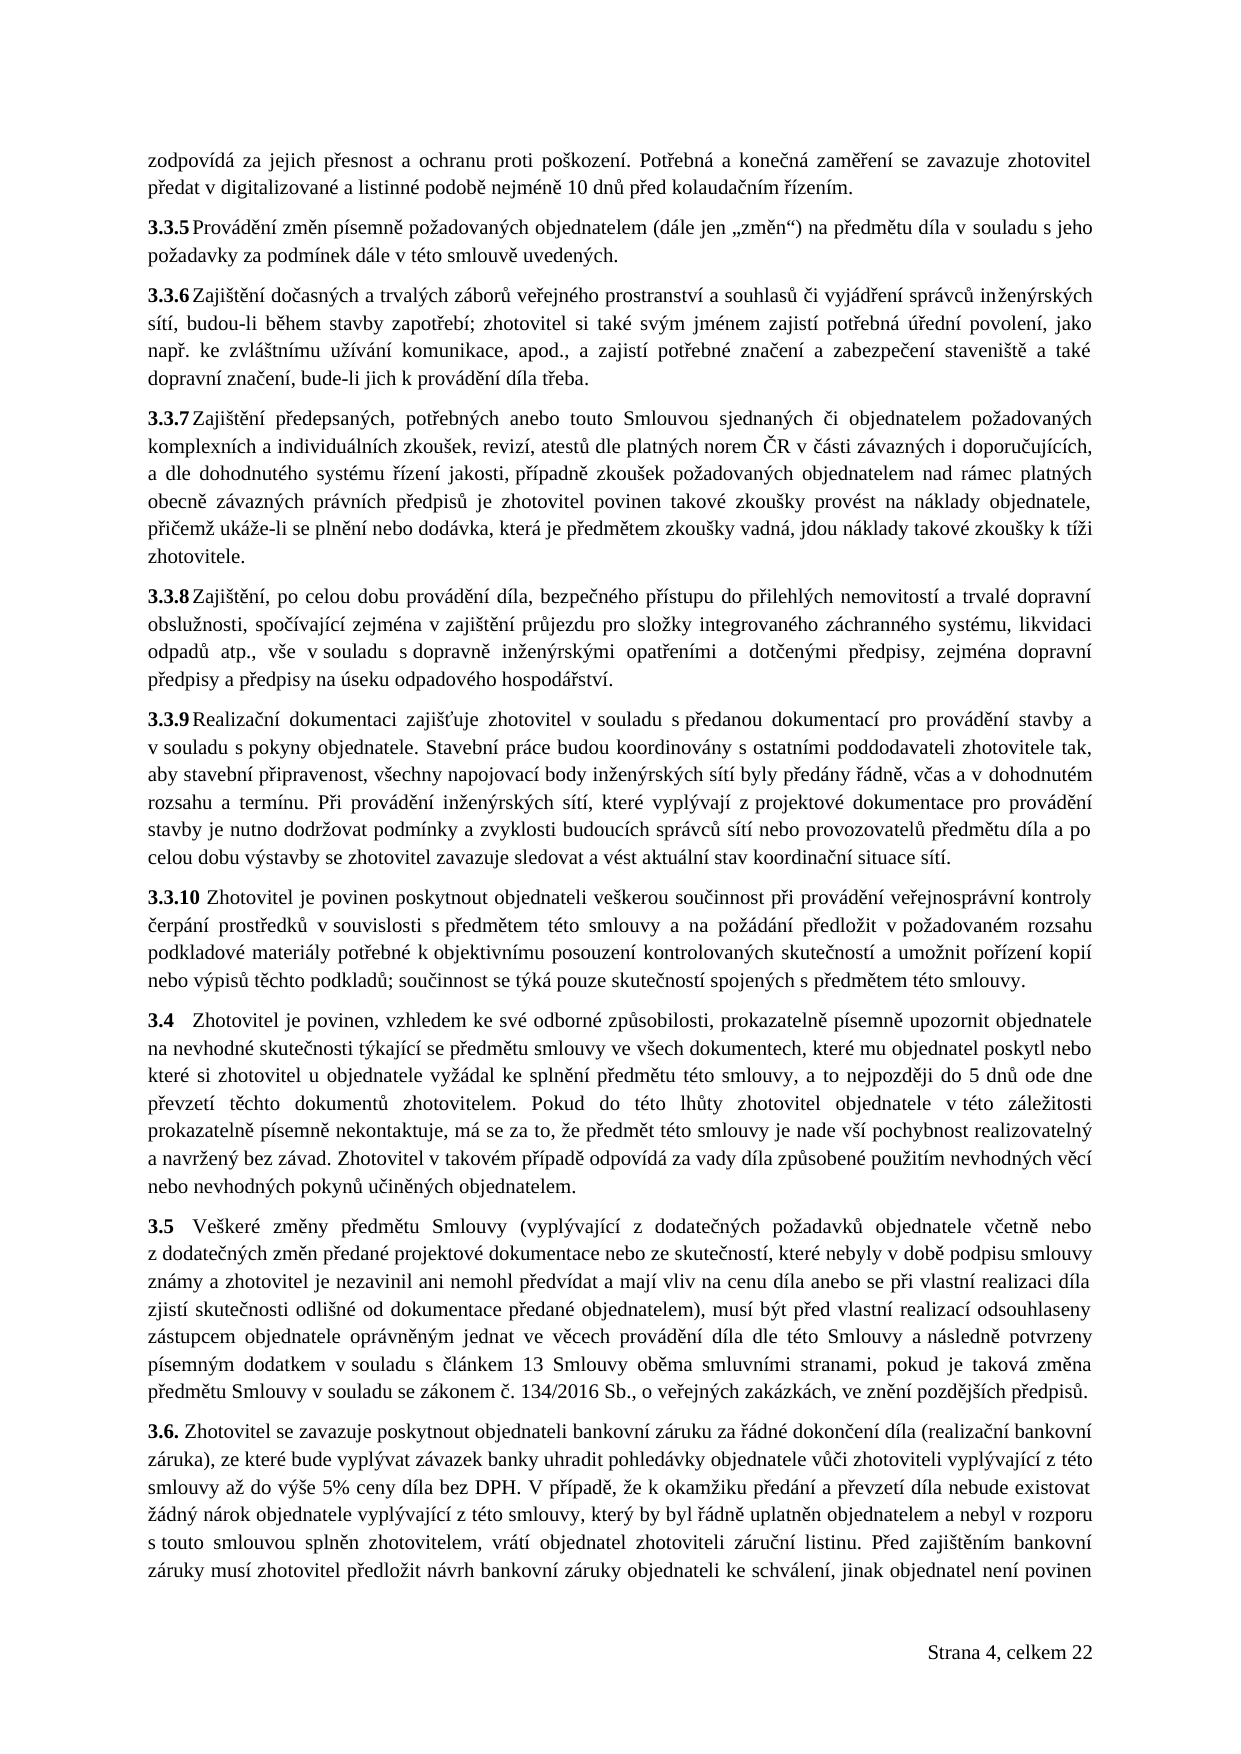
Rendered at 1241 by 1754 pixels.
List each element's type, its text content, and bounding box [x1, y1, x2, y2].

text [148, 1419, 1093, 1582]
text 3.3.9 Realizační dokumentaci zajišťuje zhotovitel v souladu s předanou dokumentací pro provádění stavby a v souladu s pokyny objednatele. Stavební práce budou koordinovány s ostatními poddodavateli zhotovitele tak, aby stavební připravenost, všechny napojovací body inženýrských sítí byly předány řádně, včas a v dohodnutém rozsahu a termínu. Při provádění inženýrských sítí, které vyplývají z projektové dokumentace pro provádění stavby je nutno dodržovat podmínky a zvyklosti budoucích správců sítí nebo provozovatelů předmětu díla a po celou dobu výstavby se zhotovitel zavazuje sledovat a vést aktuální stav koordinační situace sítí. [148, 707, 1093, 869]
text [148, 148, 1093, 199]
text 3.3.10 Zhotovitel je povinen poskytnout objednateli veškerou součinnost při provádění veřejnosprávní kontroly čerpání prostředků v souvislosti s předmětem této smlouvy a na požádání předložit v požadovaném rozsahu podkladové materiály potřebné k objektivnímu posouzení kontrolovaných skutečností a umožnit pořízení kopií nebo výpisů těchto podkladů; součinnost se týká pouze skutečností spojených s předmětem této smlouvy. [148, 885, 1093, 992]
text 3.5 Veškeré změny předmětu Smlouvy (vyplývající z dodatečných požadavků objednatele včetně nebo z dodatečných změn předané projektové dokumentace nebo ze skutečností, které nebyly v době podpisu smlouvy známy a zhotovitel je nezavinil ani nemohl předvídat a mají vliv na cenu díla anebo se při vlastní realizaci díla zjistí skutečnosti odlišné od dokumentace předané objednatelem), musí být před vlastní realizací odsouhlaseny zástupcem objednatele oprávněným jednat ve věcech provádění díla dle této Smlouvy a následně potvrzeny písemným dodatkem v souladu s článkem 13 Smlouvy oběma smluvními stranami, pokud je taková změna předmětu Smlouvy v souladu se zákonem č. 134/2016 Sb., o veřejných zakázkách, ve znění pozdějších předpisů. [148, 1214, 1093, 1403]
text 3.4 Zhotovitel je povinen, vzhledem ke své odborné způsobilosti, prokazatelně písemně upozornit objednatele na nevhodné skutečnosti týkající se předmětu smlouvy ve všech dokumentech, které mu objednatel poskytl nebo které si zhotovitel u objednatele vyžádal ke splnění předmětu této smlouvy, a to nejpozději do 5 dnů ode dne převzetí těchto dokumentů zhotovitelem. Pokud do této lhůty zhotovitel objednatele v této záležitosti prokazatelně písemně nekontaktuje, má se za to, že předmět této smlouvy je nade vší pochybnost realizovatelný a navržený bez závad. Zhotovitel v takovém případě odpovídá za vady díla způsobené použitím nevhodných věcí nebo nevhodných pokynů učiněných objednatelem. [148, 1008, 1093, 1198]
text 3.3.8 Zajištění, po celou dobu provádění díla, bezpečného přístupu do přilehlých nemovitostí a trvalé dopravní obslužnosti, spočívající zejména v zajištění průjezdu pro složky integrovaného záchranného systému, likvidaci odpadů atp., vše v souladu s dopravně inženýrskými opatřeními a dotčenými předpisy, zejména dopravní předpisy a předpisy na úseku odpadového hospodářství. [148, 584, 1093, 691]
text 3.3.5 Provádění změn písemně požadovaných objednatelem (dále jen „změn“) na předmětu díla v souladu s jeho požadavky za podmínek dále v této smlouvě uvedených. [148, 215, 1093, 267]
text 3.3.7 Zajištění předepsaných, potřebných anebo touto Smlouvou sjednaných či objednatelem požadovaných komplexních a individuálních zkoušek, revizí, atestů dle platných norem ČR v části závazných i doporučujících, a dle dohodnutého systému řízení jakosti, případně zkoušek požadovaných objednatelem nad rámec platných obecně závazných právních předpisů je zhotovitel povinen takové zkoušky provést na náklady objednatele, přičemž ukáže-li se plnění nebo dodávka, která je předmětem zkoušky vadná, jdou náklady takové zkoušky k tíži zhotovitele. [148, 406, 1093, 568]
text 3.3.6 Zajištění dočasných a trvalých záborů veřejného prostranství a souhlasů či vyjádření správců inženýrských sítí, budou-li během stavby zapotřebí; zhotovitel si také svým jménem zajistí potřebná úřední povolení, jako např. ke zvláštnímu užívání komunikace, apod., a zajistí potřebné značení a zabezpečení staveniště a také dopravní značení, bude-li jich k provádění díla třeba. [148, 283, 1093, 390]
